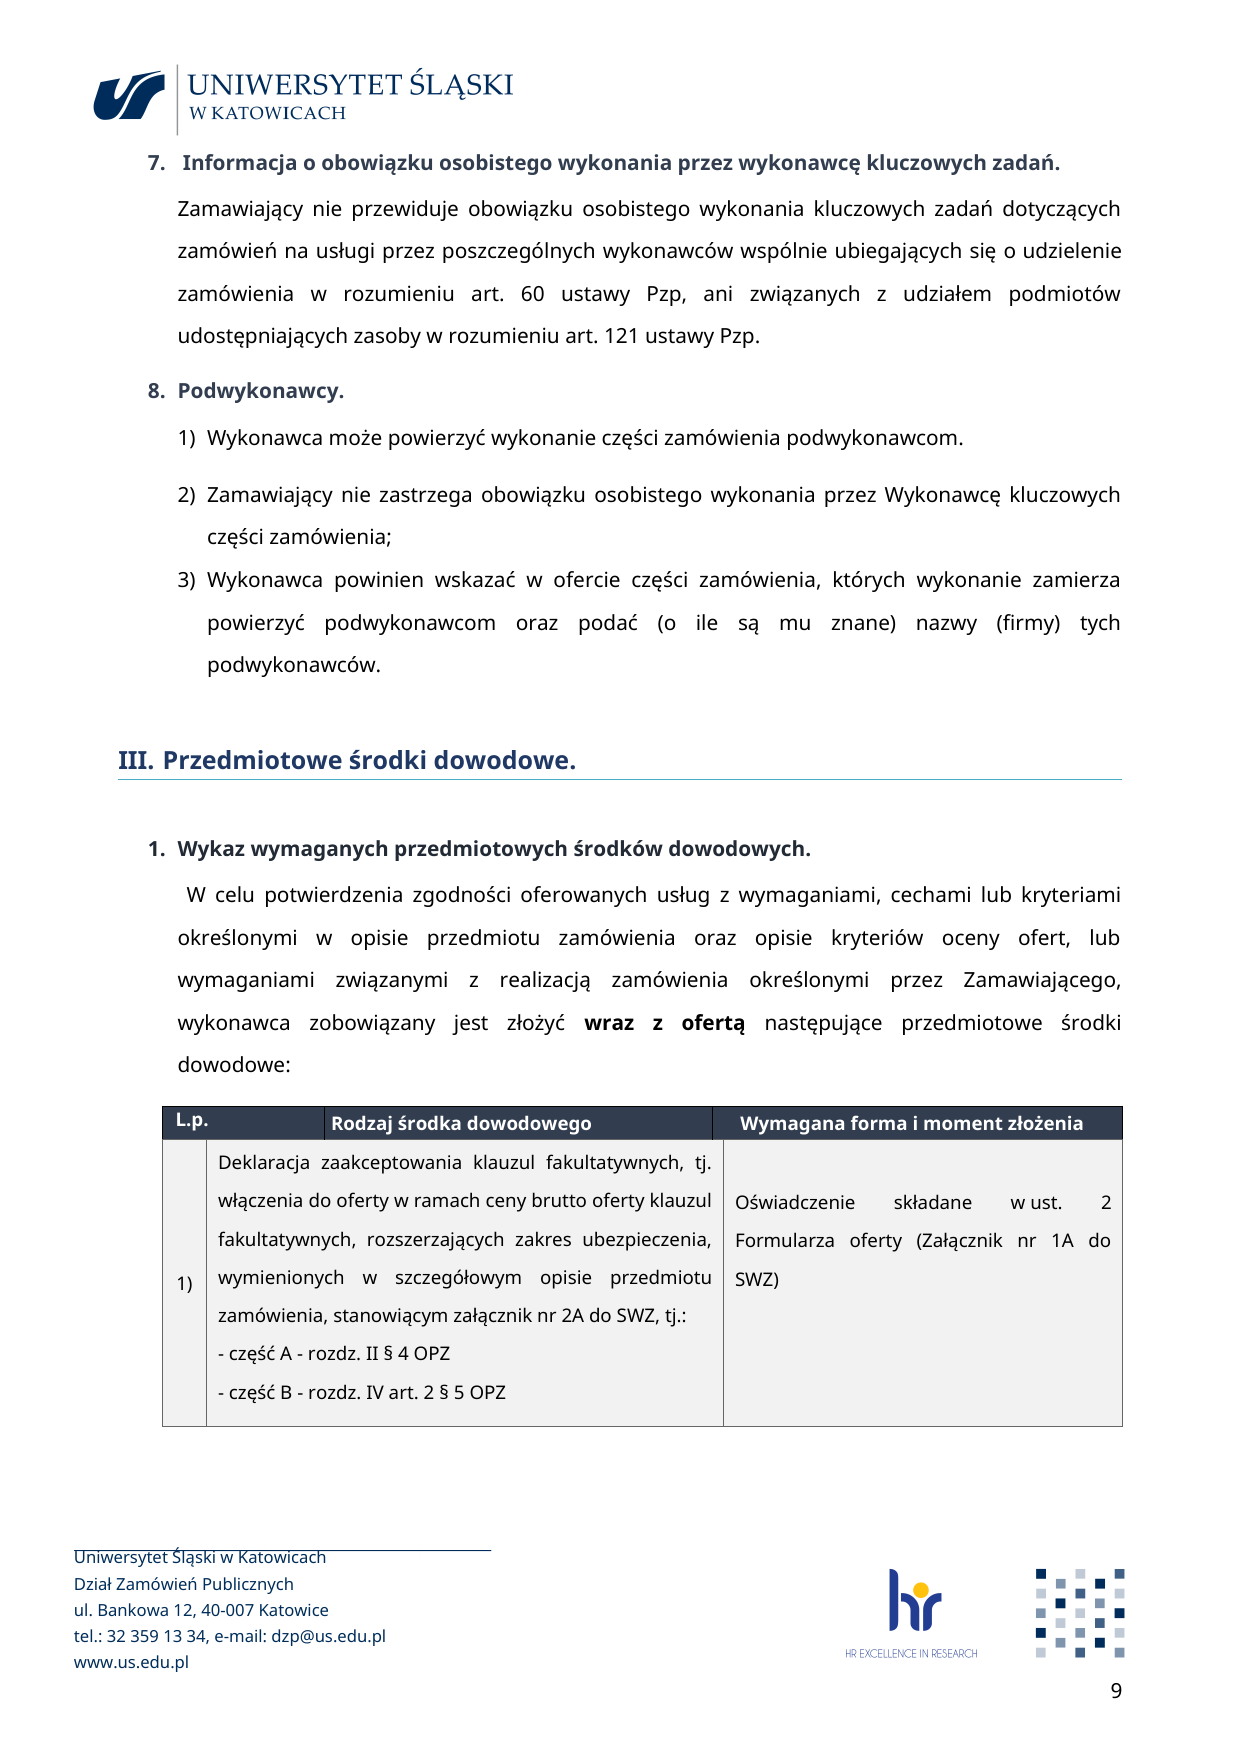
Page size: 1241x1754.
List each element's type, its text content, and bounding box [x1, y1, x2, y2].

picture [0, 1541, 492, 1559]
table_header Wymagana forma i moment złożenia [713, 1107, 1122, 1139]
table_cell 1) [163, 1140, 206, 1426]
table_header Rodzaj środka dowodowego [325, 1107, 712, 1139]
table_cell Deklaracja zaakceptowania klauzul fakultatywnych, tj. włączenia do oferty w ramach ceny brutto oferty klauzul fakultatywnych, rozszerzających zakres ubezpieczenia, wymienionych w szczegółowym opisie przedmiotu zamówienia, stanowiącym załącznik nr 2A do SWZ, tj.: - część A - rozdz. II § 4 OPZ - część B - rozdz. IV art. 2 § 5 OPZ [207, 1140, 723, 1426]
subtitle Wykaz wymaganych przedmiotowych środków dowodowych. [148, 834, 1122, 862]
subtitle Przedmiotowe środki dowodowe. [118, 743, 1122, 779]
table_header L.p. [163, 1107, 324, 1139]
list Zamawiający nie zastrzega obowiązku osobistego wykonania przez Wykonawcę kluczowych części zamówienia; [177, 480, 1122, 551]
subtitle Wykonawca może powierzyć wykonanie części zamówienia podwykonawcom. [177, 423, 1122, 451]
picture [0, 0, 1217, 171]
text W celu potwierdzenia zgodności oferowanych usług z wymaganiami, cechami lub kryteriami określonymi w opisie przedmiotu zamówienia oraz opisie kryteriów oceny ofert, lub wymaganiami związanymi z realizacją zamówienia określonymi przez Zamawiającego, wykonawca zobowiązany jest złożyć wraz z ofertą następujące przedmiotowe środki dowodowe: [177, 880, 1122, 1079]
list Wykonawca powinien wskazać w ofercie części zamówienia, których wykonanie zamierza powierzyć podwykonawcom oraz podać (o ile są mu znane) nazwy (firmy) tych podwykonawców. [177, 565, 1122, 679]
text Zamawiający nie przewiduje obowiązku osobistego wykonania kluczowych zadań dotyczących zamówień na usługi przez poszczególnych wykonawców wspólnie ubiegających się o udzielenie zamówienia w rozumieniu art. 60 ustawy Pzp, ani związanych z udziałem podmiotów udostępniających zasoby w rozumieniu art. 121 ustawy Pzp. [177, 194, 1122, 350]
table_cell Oświadczenie składane w ust. 2 Formularza oferty (Załącznik nr 1A do SWZ) [724, 1140, 1122, 1426]
picture [777, 1442, 1154, 1687]
subtitle Informacja o obowiązku osobistego wykonania przez wykonawcę kluczowych zadań. [148, 148, 1122, 176]
subtitle Podwykonawcy. [148, 377, 1122, 405]
